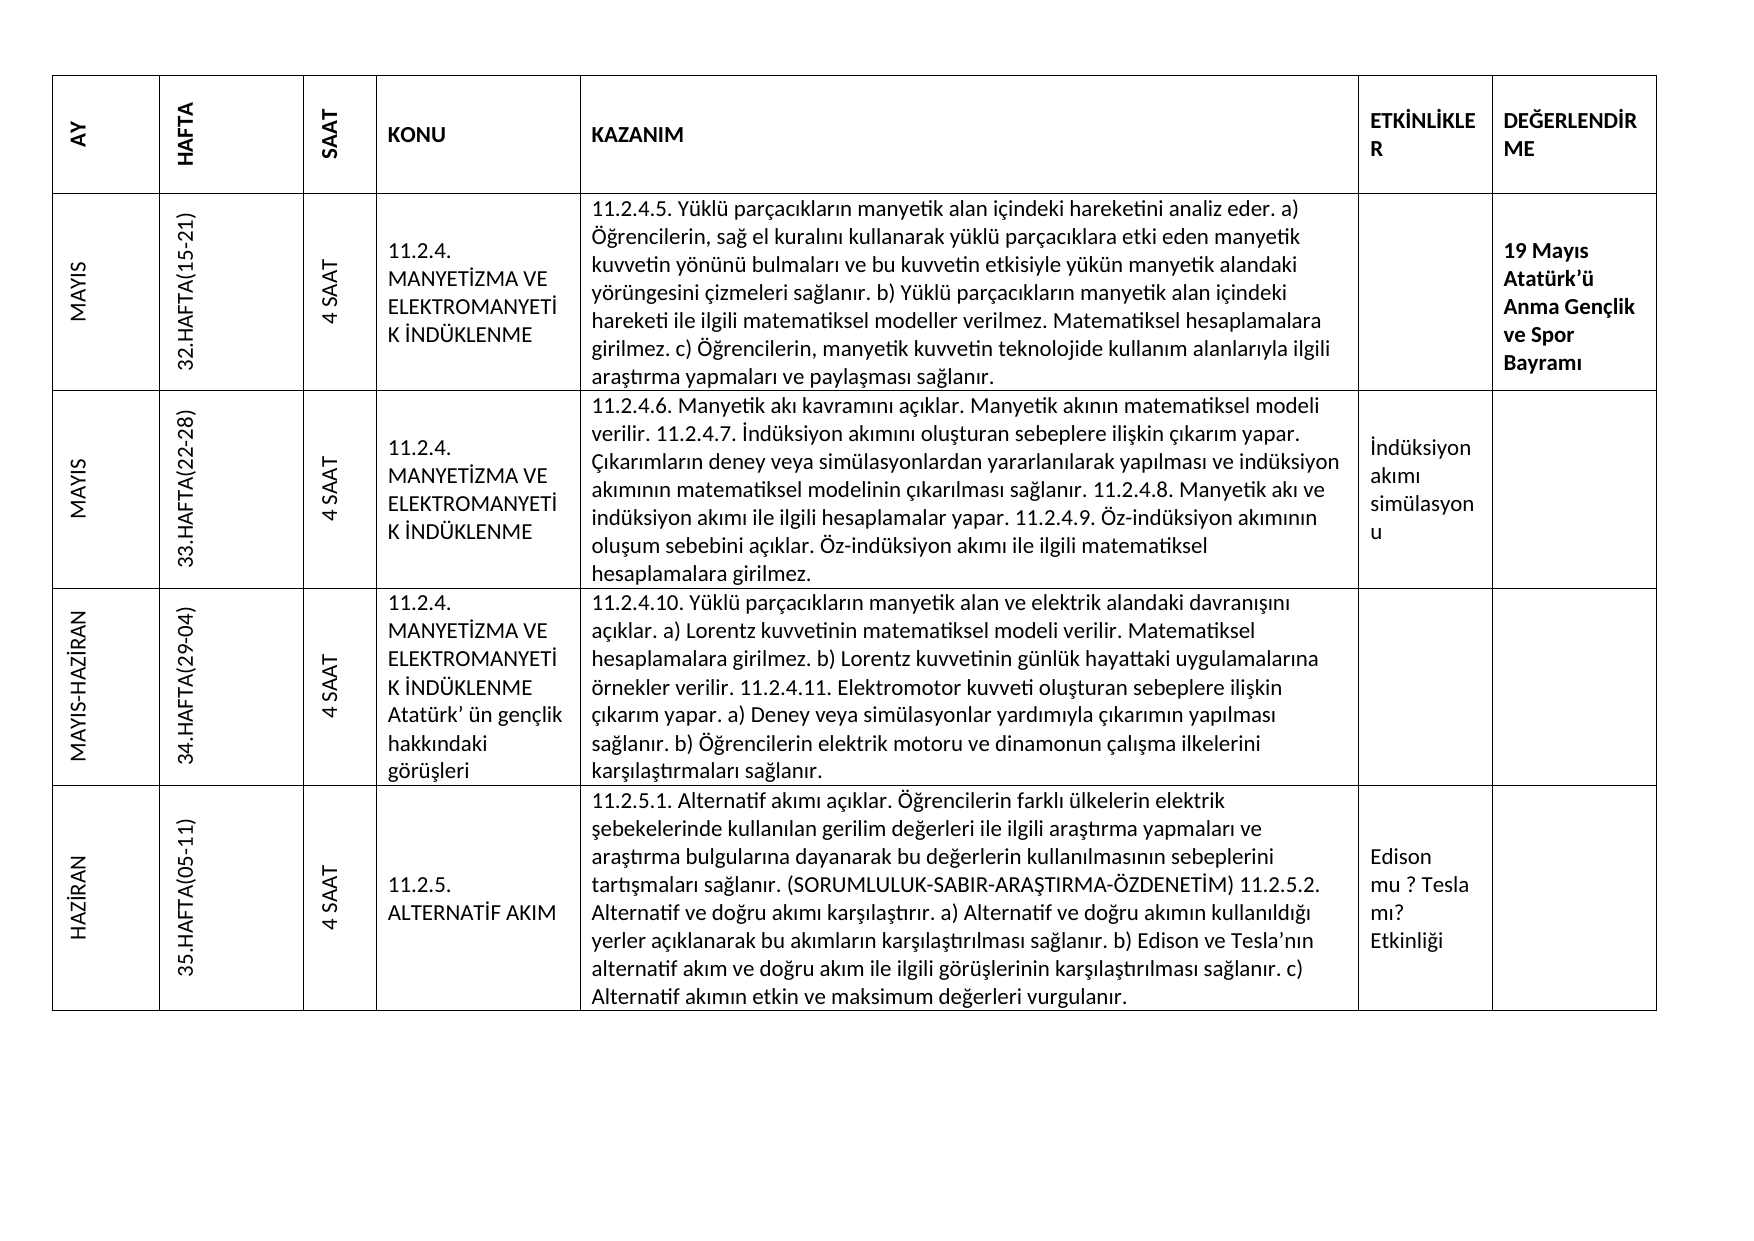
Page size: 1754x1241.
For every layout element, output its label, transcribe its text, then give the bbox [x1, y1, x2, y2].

table_header KONU [377, 76, 580, 193]
table_cell Edison mu ? Tesla mı? Etkinliği [1359, 786, 1492, 1010]
table_cell 11.2.4.10. Yüklü parçacıkların manyetik alan ve elektrik alandaki davranışını açıklar. a) Lorentz kuvvetinin matematiksel modeli verilir. Matematiksel hesaplamalara girilmez. b) Lorentz kuvvetinin günlük hayattaki uygulamalarına örnekler verilir. 11.2.4.11. Elektromotor kuvveti oluşturan sebeplere ilişkin çıkarım yapar. a) Deney veya simülasyonlar yardımıyla çıkarımın yapılması sağlanır. b) Öğrencilerin elektrik motoru ve dinamonun çalışma ilkelerini karşılaştırmaları sağlanır. [581, 589, 1358, 785]
table_cell 35.HAFTA(05-11) [160, 786, 303, 1010]
table_header HAFTA [160, 76, 303, 193]
table_cell 11.2.5. ALTERNATİF AKIM [377, 786, 580, 1010]
table_cell [1493, 391, 1656, 587]
table_cell 34.HAFTA(29-04) [160, 589, 303, 785]
table_cell 32.HAFTA(15-21) [160, 194, 303, 390]
table_cell HAZİRAN [53, 786, 159, 1010]
table_cell [1359, 194, 1492, 390]
table_cell MAYIS [53, 194, 159, 390]
table_cell 11.2.5.1. Alternatif akımı açıklar. Öğrencilerin farklı ülkelerin elektrik şebekelerinde kullanılan gerilim değerleri ile ilgili araştırma yapmaları ve araştırma bulgularına dayanarak bu değerlerin kullanılmasının sebeplerini tartışmaları sağlanır. (SORUMLULUK-SABIR-ARAŞTIRMA-ÖZDENETİM) 11.2.5.2. Alternatif ve doğru akımı karşılaştırır. a) Alternatif ve doğru akımın kullanıldığı yerler açıklanarak bu akımların karşılaştırılması sağlanır. b) Edison ve Tesla’nın alternatif akım ve doğru akım ile ilgili görüşlerinin karşılaştırılması sağlanır. c) Alternatif akımın etkin ve maksimum değerleri vurgulanır. [581, 786, 1358, 1010]
table_cell 19 Mayıs Atatürk’ü Anma Gençlik ve Spor Bayramı [1493, 194, 1656, 390]
table_cell MAYIS [53, 391, 159, 587]
table_header ETKİNLİKLER [1359, 76, 1492, 193]
table_cell 4 SAAT [304, 589, 376, 785]
table_cell İndüksiyon akımı simülasyonu [1359, 391, 1492, 587]
table_cell 4 SAAT [304, 786, 376, 1010]
table_cell [1493, 589, 1656, 785]
table_header SAAT [304, 76, 376, 193]
table_header KAZANIM [581, 76, 1358, 193]
table_cell 4 SAAT [304, 194, 376, 390]
table_cell 11.2.4. MANYETİZMA VE ELEKTROMANYETİK İNDÜKLENME [377, 391, 580, 587]
table_cell 11.2.4.5. Yüklü parçacıkların manyetik alan içindeki hareketini analiz eder. a) Öğrencilerin, sağ el kuralını kullanarak yüklü parçacıklara etki eden manyetik kuvvetin yönünü bulmaları ve bu kuvvetin etkisiyle yükün manyetik alandaki yörüngesini çizmeleri sağlanır. b) Yüklü parçacıkların manyetik alan içindeki hareketi ile ilgili matematiksel modeller verilmez. Matematiksel hesaplamalara girilmez. c) Öğrencilerin, manyetik kuvvetin teknolojide kullanım alanlarıyla ilgili araştırma yapmaları ve paylaşması sağlanır. [581, 194, 1358, 390]
table_cell 11.2.4. MANYETİZMA VE ELEKTROMANYETİK İNDÜKLENME [377, 194, 580, 390]
table_cell [1359, 589, 1492, 785]
table_header AY [53, 76, 159, 193]
table_cell 33.HAFTA(22-28) [160, 391, 303, 587]
table_header DEĞERLENDİRME [1493, 76, 1656, 193]
table_cell MAYIS-HAZİRAN [53, 589, 159, 785]
table_cell 4 SAAT [304, 391, 376, 587]
table_cell 11.2.4.6. Manyetik akı kavramını açıklar. Manyetik akının matematiksel modeli verilir. 11.2.4.7. İndüksiyon akımını oluşturan sebeplere ilişkin çıkarım yapar. Çıkarımların deney veya simülasyonlardan yararlanılarak yapılması ve indüksiyon akımının matematiksel modelinin çıkarılması sağlanır. 11.2.4.8. Manyetik akı ve indüksiyon akımı ile ilgili hesaplamalar yapar. 11.2.4.9. Öz-indüksiyon akımının oluşum sebebini açıklar. Öz-indüksiyon akımı ile ilgili matematiksel hesaplamalara girilmez. [581, 391, 1358, 587]
table_cell [1493, 786, 1656, 1010]
table_cell 11.2.4. MANYETİZMA VE ELEKTROMANYETİK İNDÜKLENME Atatürk’ ün gençlik hakkındaki görüşleri [377, 589, 580, 785]
